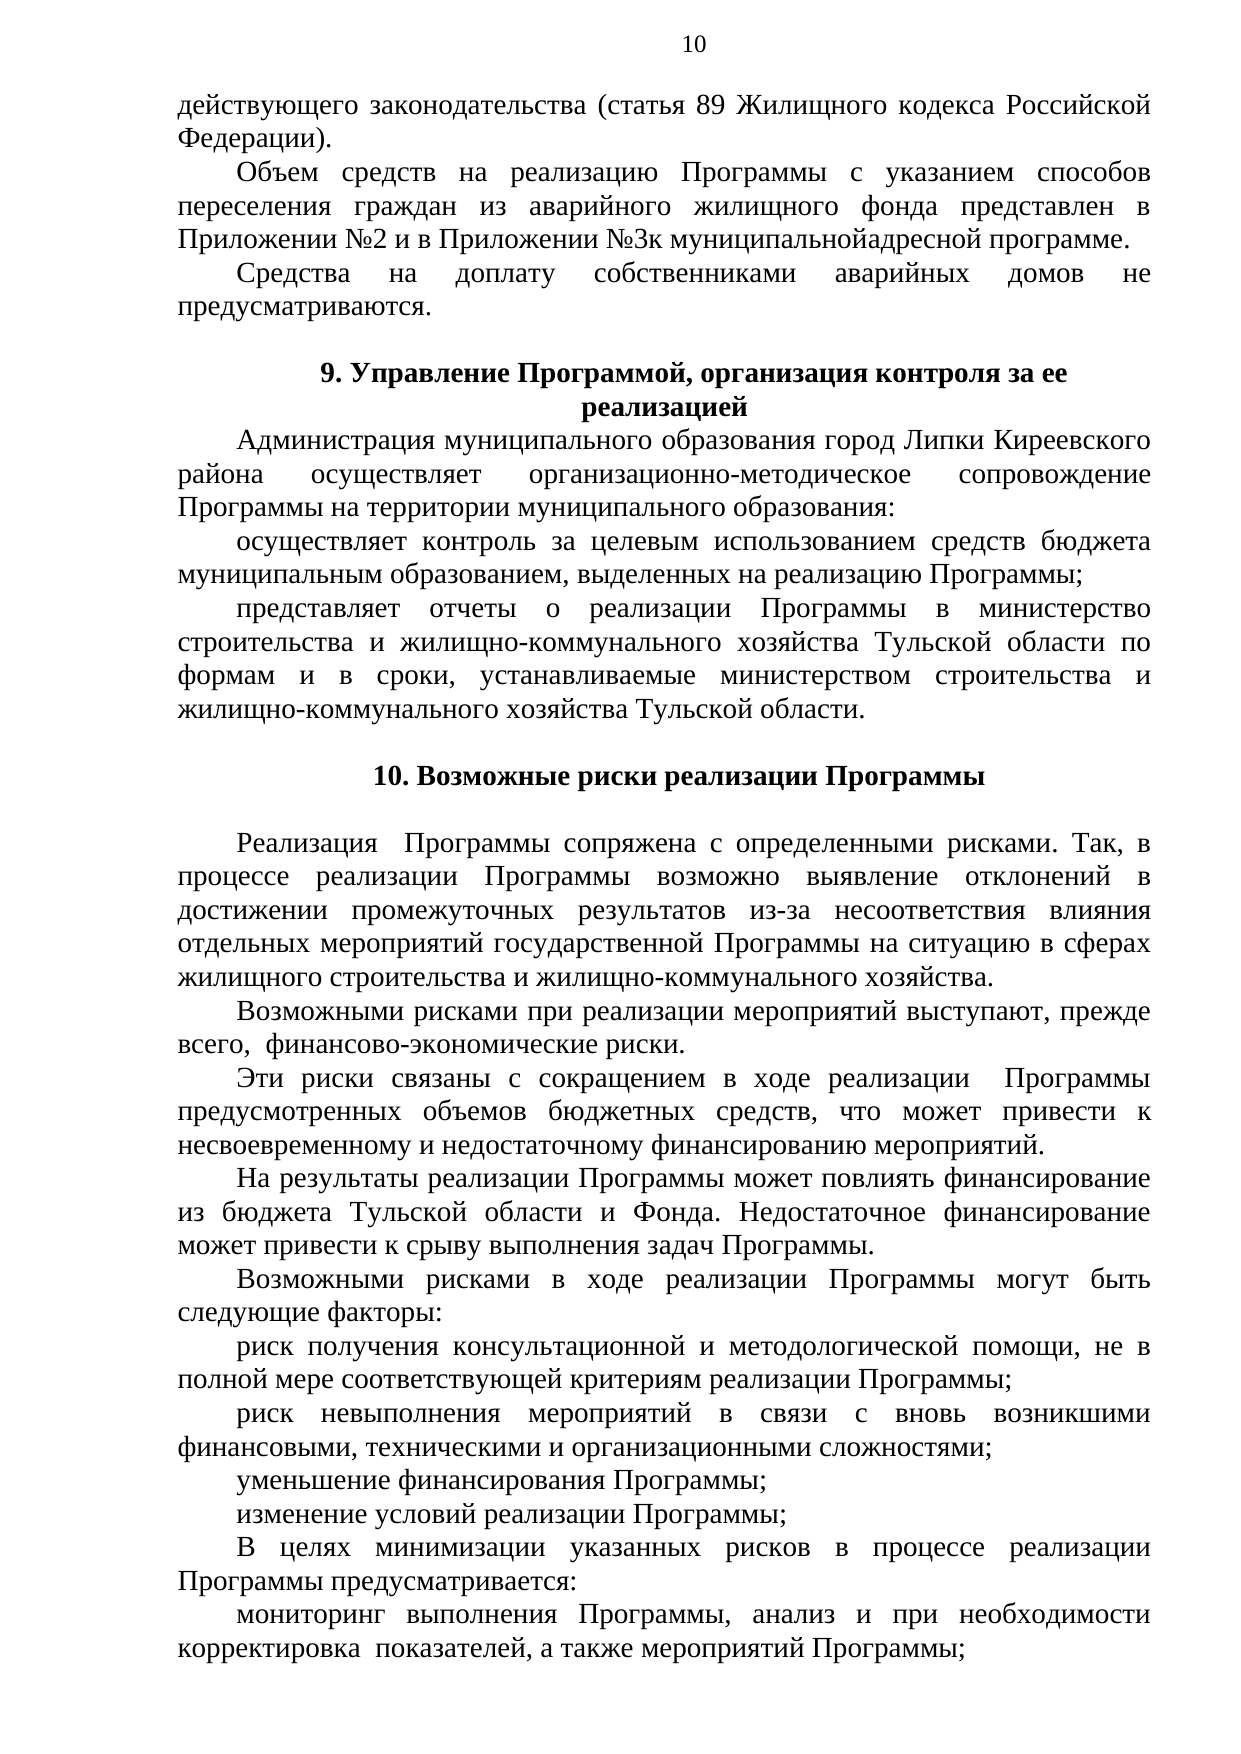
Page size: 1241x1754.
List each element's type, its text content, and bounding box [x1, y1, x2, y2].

text Администрация муниципального образования город Липки Киреевского района осуществляет организационно-методическое сопровождение Программы на территории муниципального образования: [177, 422, 1152, 523]
text риск невыполнения мероприятий в связи с вновь возникшими финансовыми, техническими и организационными сложностями; [177, 1395, 1152, 1462]
text изменение условий реализации Программы; [177, 1496, 1152, 1529]
text Эти риски связаны с сокращением в ходе реализации Программы предусмотренных объемов бюджетных средств, что может привести к несвоевременному и недостаточному финансированию мероприятий. [177, 1060, 1152, 1160]
text риск получения консультационной и методологической помощи, не в полной мере соответствующей критериям реализации Программы; [177, 1328, 1152, 1395]
text осуществляет контроль за целевым использованием средств бюджета муниципальным образованием, выделенных на реализацию Программы; [177, 523, 1152, 590]
text уменьшение финансирования Программы; [177, 1462, 1152, 1496]
text Возможными рисками в ходе реализации Программы могут быть следующие факторы: [177, 1261, 1152, 1328]
text На результаты реализации Программы может повлиять финансирование из бюджета Тульской области и Фонда. Недостаточное финансирование может привести к срыву выполнения задач Программы. [177, 1160, 1152, 1261]
text 10. Возможные риски реализации Программы [233, 758, 1152, 791]
text мониторинг выполнения Программы, анализ и при необходимости корректировка показателей, а также мероприятий Программы; [177, 1596, 1152, 1663]
text В целях минимизации указанных рисков в процессе реализации Программы предусматривается: [177, 1529, 1152, 1596]
text Реализация Программы сопряжена с определенными рисками. Так, в процессе реализации Программы возможно выявление отклонений в достижении промежуточных результатов из-за несоответствия влияния отдельных мероприятий государственной Программы на ситуацию в сферах жилищного строительства и жилищно-коммунального хозяйства. [177, 825, 1152, 993]
text Возможными рисками при реализации мероприятий выступают, прежде всего, финансово-экономические риски. [177, 993, 1152, 1060]
text Объем средств на реализацию Программы с указанием способов переселения граждан из аварийного жилищного фонда представлен в Приложении №2 и в Приложении №3к муниципальнойадресной программе. [177, 154, 1152, 255]
text представляет отчеты о реализации Программы в министерство строительства и жилищно-коммунального хозяйства Тульской области по формам и в сроки, устанавливаемые министерством строительства и жилищно-коммунального хозяйства Тульской области. [177, 590, 1152, 724]
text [177, 87, 1152, 154]
text Средства на доплату собственниками аварийных домов не предусматриваются. [177, 255, 1152, 322]
text 9. Управление Программой, организация контроля за ее реализацией [177, 355, 1152, 422]
